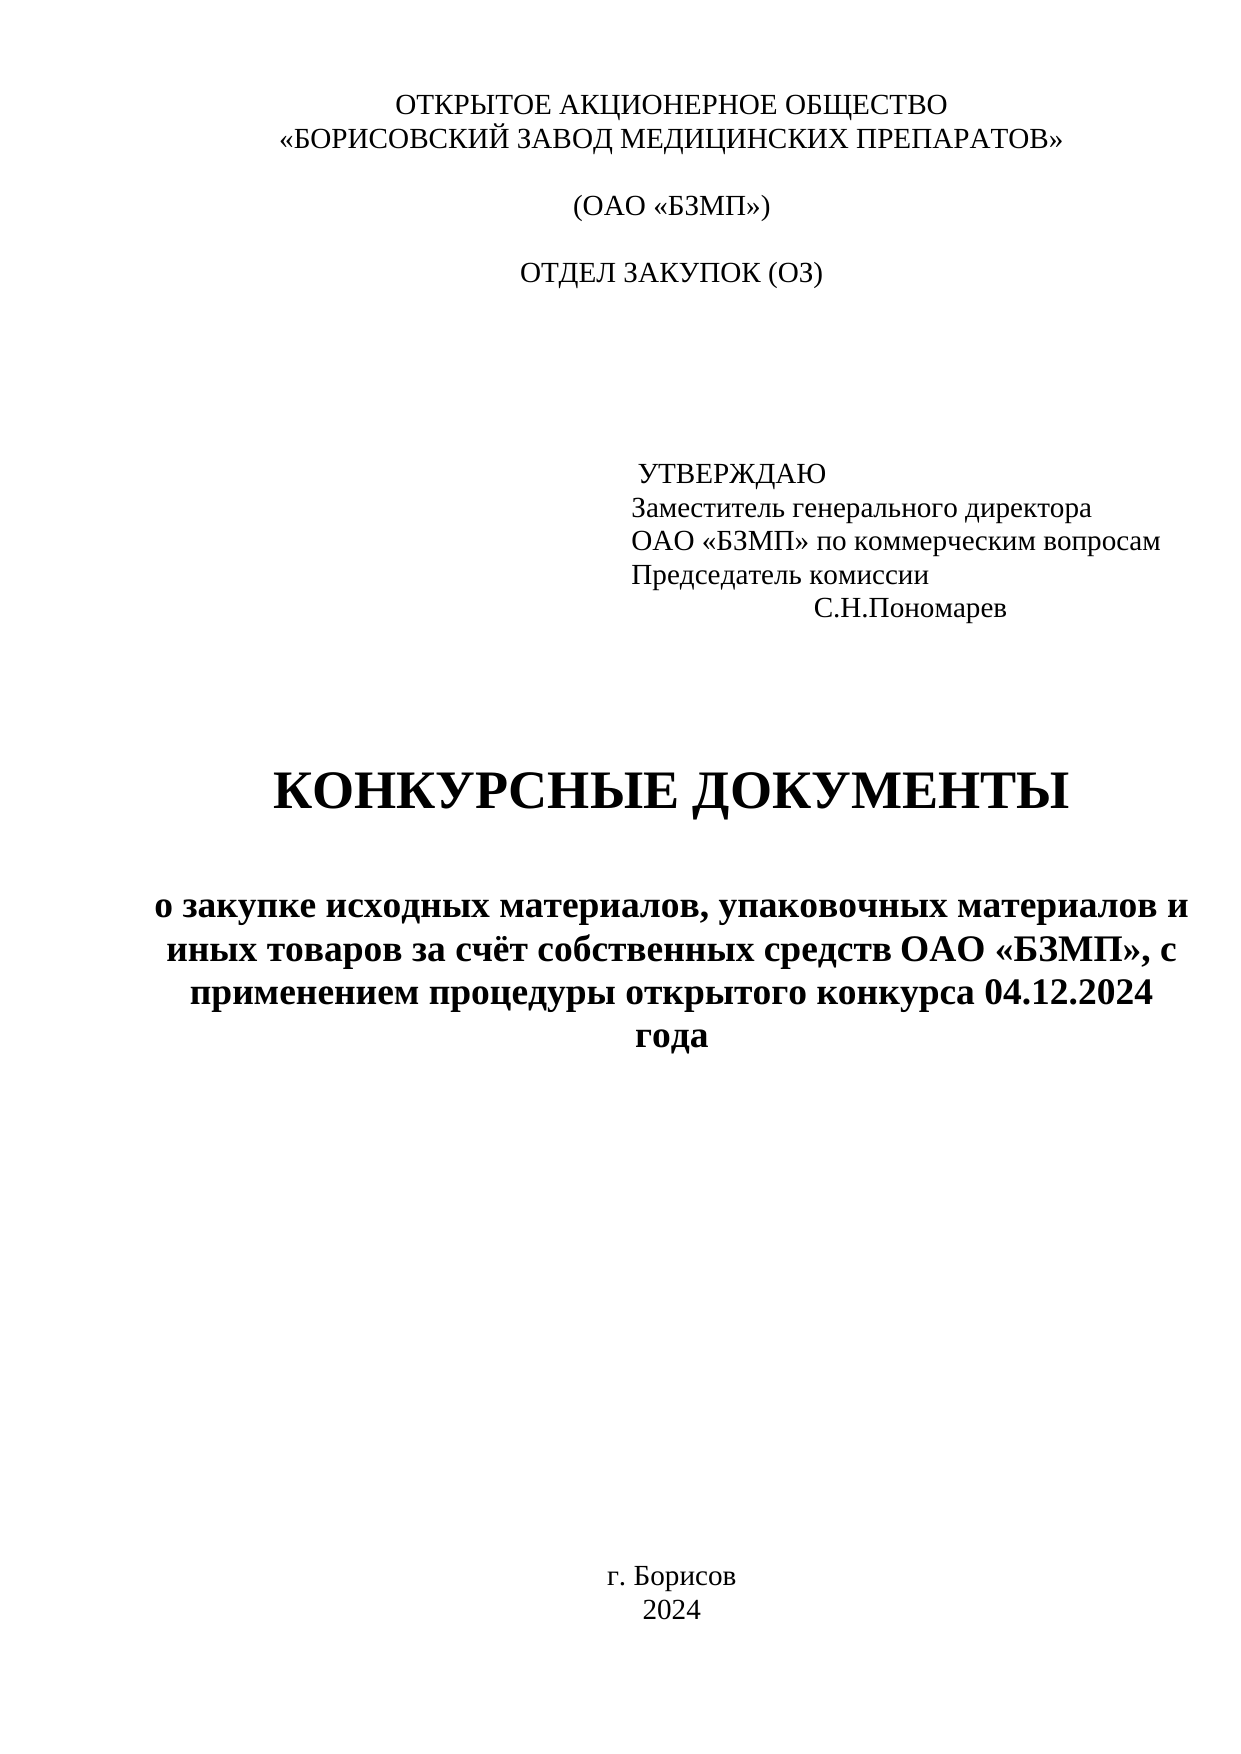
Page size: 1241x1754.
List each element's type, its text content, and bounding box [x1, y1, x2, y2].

text (ОАО «БЗМП») [150, 188, 1193, 222]
text 2024 [150, 1592, 1193, 1626]
text ОТКРЫТОЕ АКЦИОНЕРНОЕ ОБЩЕСТВО [150, 87, 1193, 121]
text о закупке исходных материалов, упаковочных материалов и иных товаров за счёт собственных средств ОАО «БЗМП», с применением процедуры открытого конкурса 04.12.2024 года [150, 883, 1193, 1055]
text «БОРИСОВСКИЙ ЗАВОД МЕДИЦИНСКИХ ПРЕПАРАТОВ» [150, 121, 1193, 154]
text ОАО «БЗМП» по коммерческим вопросам [150, 523, 1193, 557]
text КОНКУРСНЫЕ ДОКУМЕНТЫ [150, 758, 1193, 821]
text ОТДЕЛ ЗАКУПОК (ОЗ) [150, 255, 1193, 289]
text Заместитель генерального директора [150, 490, 1193, 523]
text УТВЕРЖДАЮ [637, 423, 1193, 490]
text С.Н.Пономарев [150, 591, 1193, 624]
text г. Борисов [150, 1558, 1193, 1592]
text Председатель комиссии [150, 557, 1193, 591]
